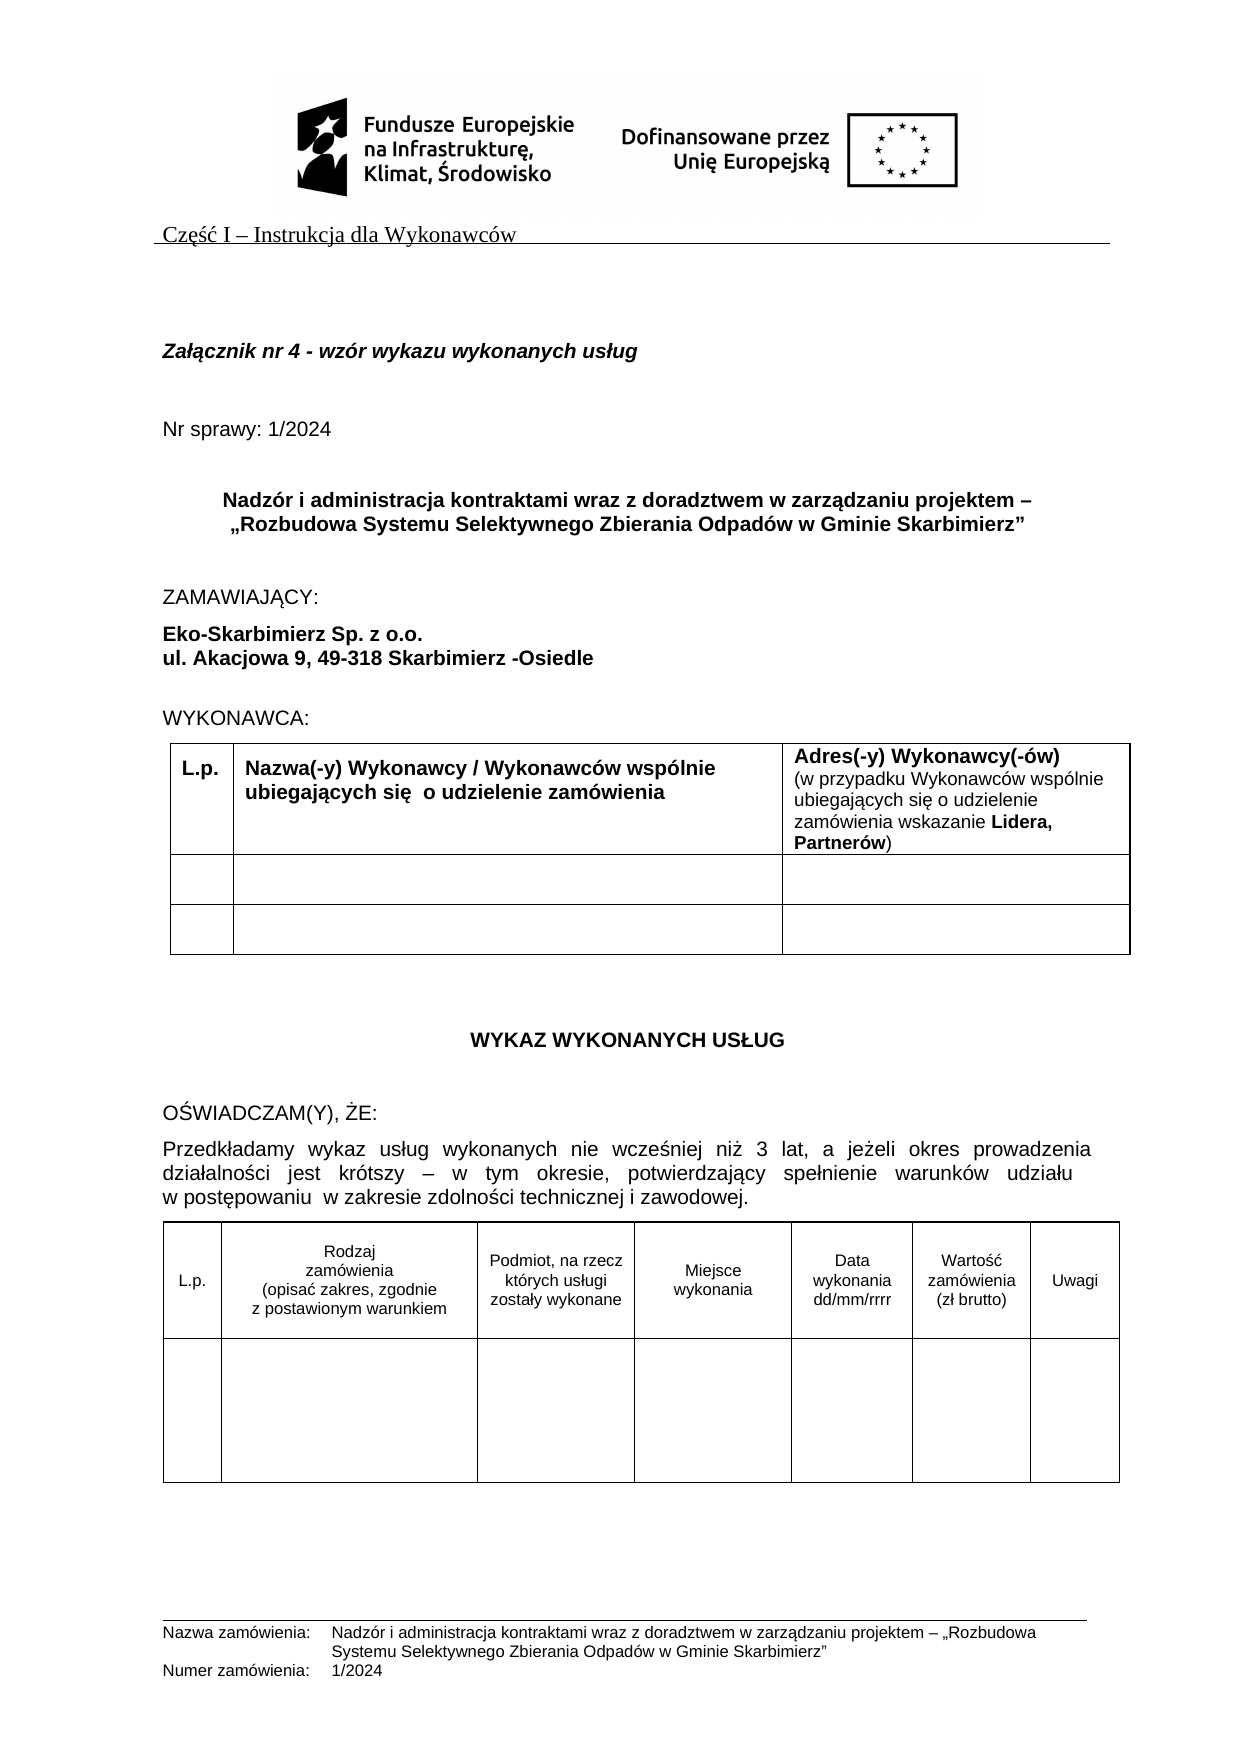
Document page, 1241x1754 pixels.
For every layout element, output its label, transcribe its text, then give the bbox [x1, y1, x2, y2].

table_header Adres(-y) Wykonawcy(-ów) (w przypadku Wykonawców wspólnie ubiegających się o udzielenie zamówienia wskazanie Lidera, Partnerów) [783, 744, 1129, 854]
table_header Miejsce wykonania [635, 1223, 791, 1337]
text ul. Akacjowa 9, 49-318 Skarbimierz -Osiedle [162, 646, 1093, 669]
table_cell [913, 1339, 1030, 1482]
table_header Uwagi [1031, 1223, 1119, 1337]
table_header Data wykonania dd/mm/rrrr [792, 1223, 912, 1337]
text Przedkładamy wykaz usług wykonanych nie wcześniej niż 3 lat, a jeżeli okres prowadzenia działalności jest krótszy – w tym okresie, potwierdzający spełnienie warunków udziału w postępowaniu w zakresie zdolności technicznej i zawodowej. [162, 1137, 1093, 1209]
table_header Nazwa(-y) Wykonawcy / Wykonawców wspólnie ubiegających się o udzielenie zamówienia [234, 744, 782, 854]
table_header L.p. [171, 744, 233, 854]
table_cell [1031, 1339, 1119, 1482]
table_cell [635, 1339, 791, 1482]
table_cell [783, 855, 1129, 904]
text Załącznik nr 4 - wzór wykazu wykonanych usług [162, 339, 1093, 363]
text OŚWIADCZAM(Y), ŻE: [162, 1101, 1093, 1124]
picture [273, 73, 982, 221]
table_cell [792, 1339, 912, 1482]
table_cell [783, 905, 1129, 954]
text WYKONAWCA: [162, 706, 1093, 730]
table_cell [171, 855, 233, 904]
table_cell [478, 1339, 634, 1482]
text ZAMAWIAJĄCY: [162, 585, 1093, 609]
table_cell [234, 905, 782, 954]
table_header L.p. [164, 1223, 221, 1337]
text Eko-Skarbimierz Sp. z o.o. [162, 622, 1093, 646]
table_header Podmiot, na rzecz których usługi zostały wykonane [478, 1223, 634, 1337]
table_header Rodzaj zamówienia (opisać zakres, zgodnie z postawionym warunkiem [222, 1223, 477, 1337]
text Nr sprawy: 1/2024 [162, 416, 1095, 440]
text WYKAZ WYKONANYCH USŁUG [162, 1028, 1093, 1052]
table_header Wartość zamówienia (zł brutto) [913, 1223, 1030, 1337]
table_cell [171, 905, 233, 954]
table_cell [222, 1339, 477, 1482]
text Nadzór i administracja kontraktami wraz z doradztwem w zarządzaniu projektem – „Rozbudowa Systemu Selektywnego Zbierania Odpadów w Gminie Skarbimierz” [162, 488, 1093, 536]
table_cell [234, 855, 782, 904]
table_cell [164, 1339, 221, 1482]
